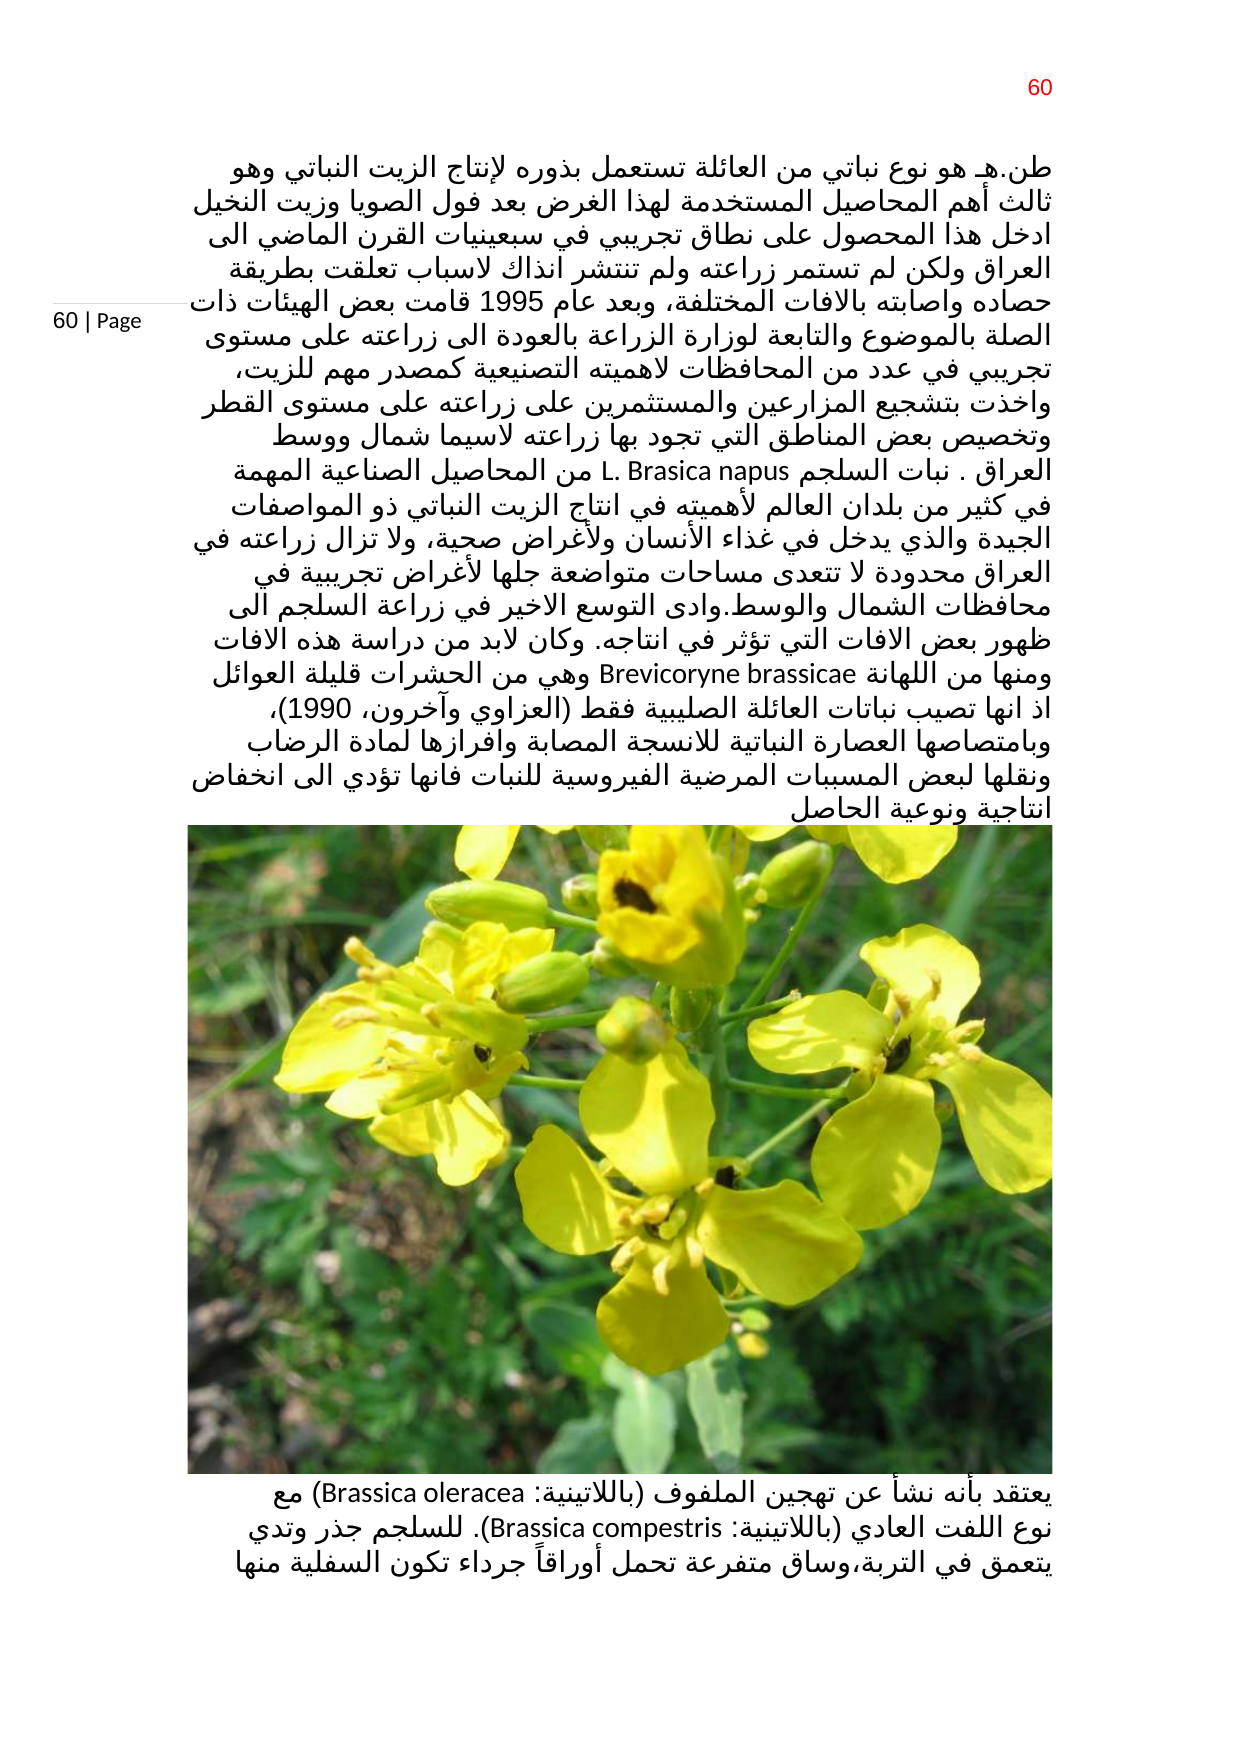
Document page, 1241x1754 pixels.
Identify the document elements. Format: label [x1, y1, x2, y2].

text [187, 150, 1053, 825]
picture [187, 825, 1053, 1474]
text [187, 1474, 1053, 1579]
